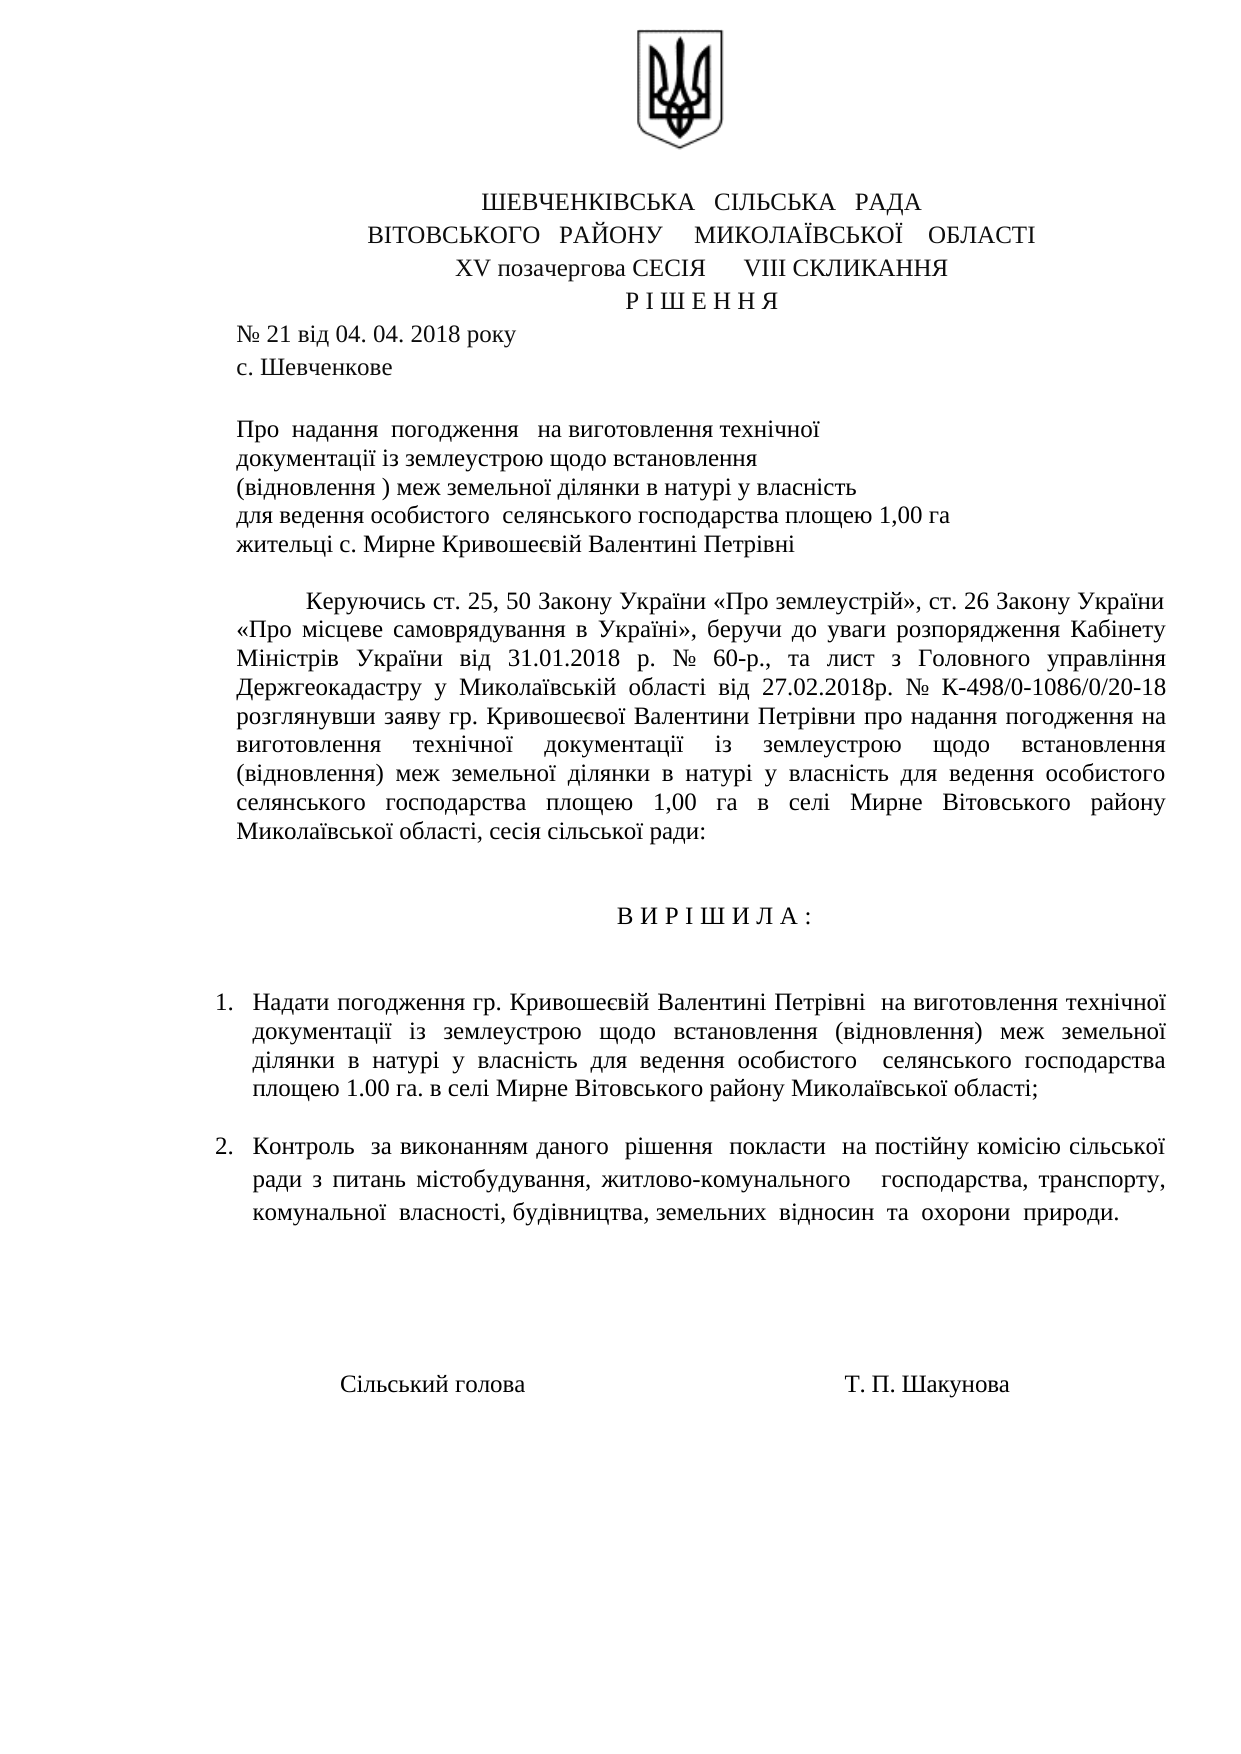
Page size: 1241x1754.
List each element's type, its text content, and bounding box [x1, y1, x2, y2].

text № 21 від 04. 04. 2018 року с. Шевченкове [236, 319, 1167, 381]
text документації із землеустрою щодо встановлення [177, 443, 1167, 472]
text Про надання погодження на виготовлення технічної [177, 414, 1167, 443]
text Сільський голова Т. П. Шакунова [177, 1369, 1167, 1398]
text ВИРІШИЛА: [236, 901, 1167, 930]
text (відновлення ) меж земельної ділянки в натурі у власність [236, 472, 1167, 500]
picture [636, 29, 724, 150]
text Р І Ш Е Н Н Я [236, 286, 1167, 315]
text ШЕВЧЕНКІВСЬКА СІЛЬСЬКА РАДА ВІТОВСЬКОГО РАЙОНУ МИКОЛАЇВСЬКОЇ ОБЛАСТІ ХV позачергова СЕСІЯ VІІІ СКЛИКАННЯ [236, 187, 1167, 282]
text жительці с. Мирне Кривошеєвій Валентині Петрівні [236, 529, 1167, 558]
list Контроль за виконанням даного рішення покласти на постійну комісію сільської ради з питань містобудування, житлово-комунального господарства, транспорту, комунальної власності, будівництва, земельних відносин та охорони природи. [215, 1131, 1167, 1226]
text Керуючись ст. 25, 50 Закону України «Про землеустрій», ст. 26 Закону України «Про місцеве самоврядування в Україні», беручи до уваги розпорядження Кабінету Міністрів України від 31.01.2018 р. № 60-р., та лист з Головного управління Держгеокадастру у Миколаївській області від 27.02.2018р. № К-498/0-1086/0/20-18 розглянувши заяву гр. Кривошеєвої Валентини Петрівни про надання погодження на виготовлення технічної документації із землеустрою щодо встановлення (відновлення) меж земельної ділянки в натурі у власність для ведення особистого селянського господарства площею 1,00 га в селі Мирне Вітовського району Миколаївської області, сесія сільської ради: [236, 586, 1167, 844]
text для ведення особистого селянського господарства площею 1,00 га [236, 500, 1167, 529]
list Надати погодження гр. Кривошеєвій Валентині Петрівні на виготовлення технічної документації із землеустрою щодо встановлення (відновлення) меж земельної ділянки в натурі у власність для ведення особистого селянського господарства площею 1.00 га. в селі Мирне Вітовського району Миколаївської області; [215, 987, 1167, 1102]
